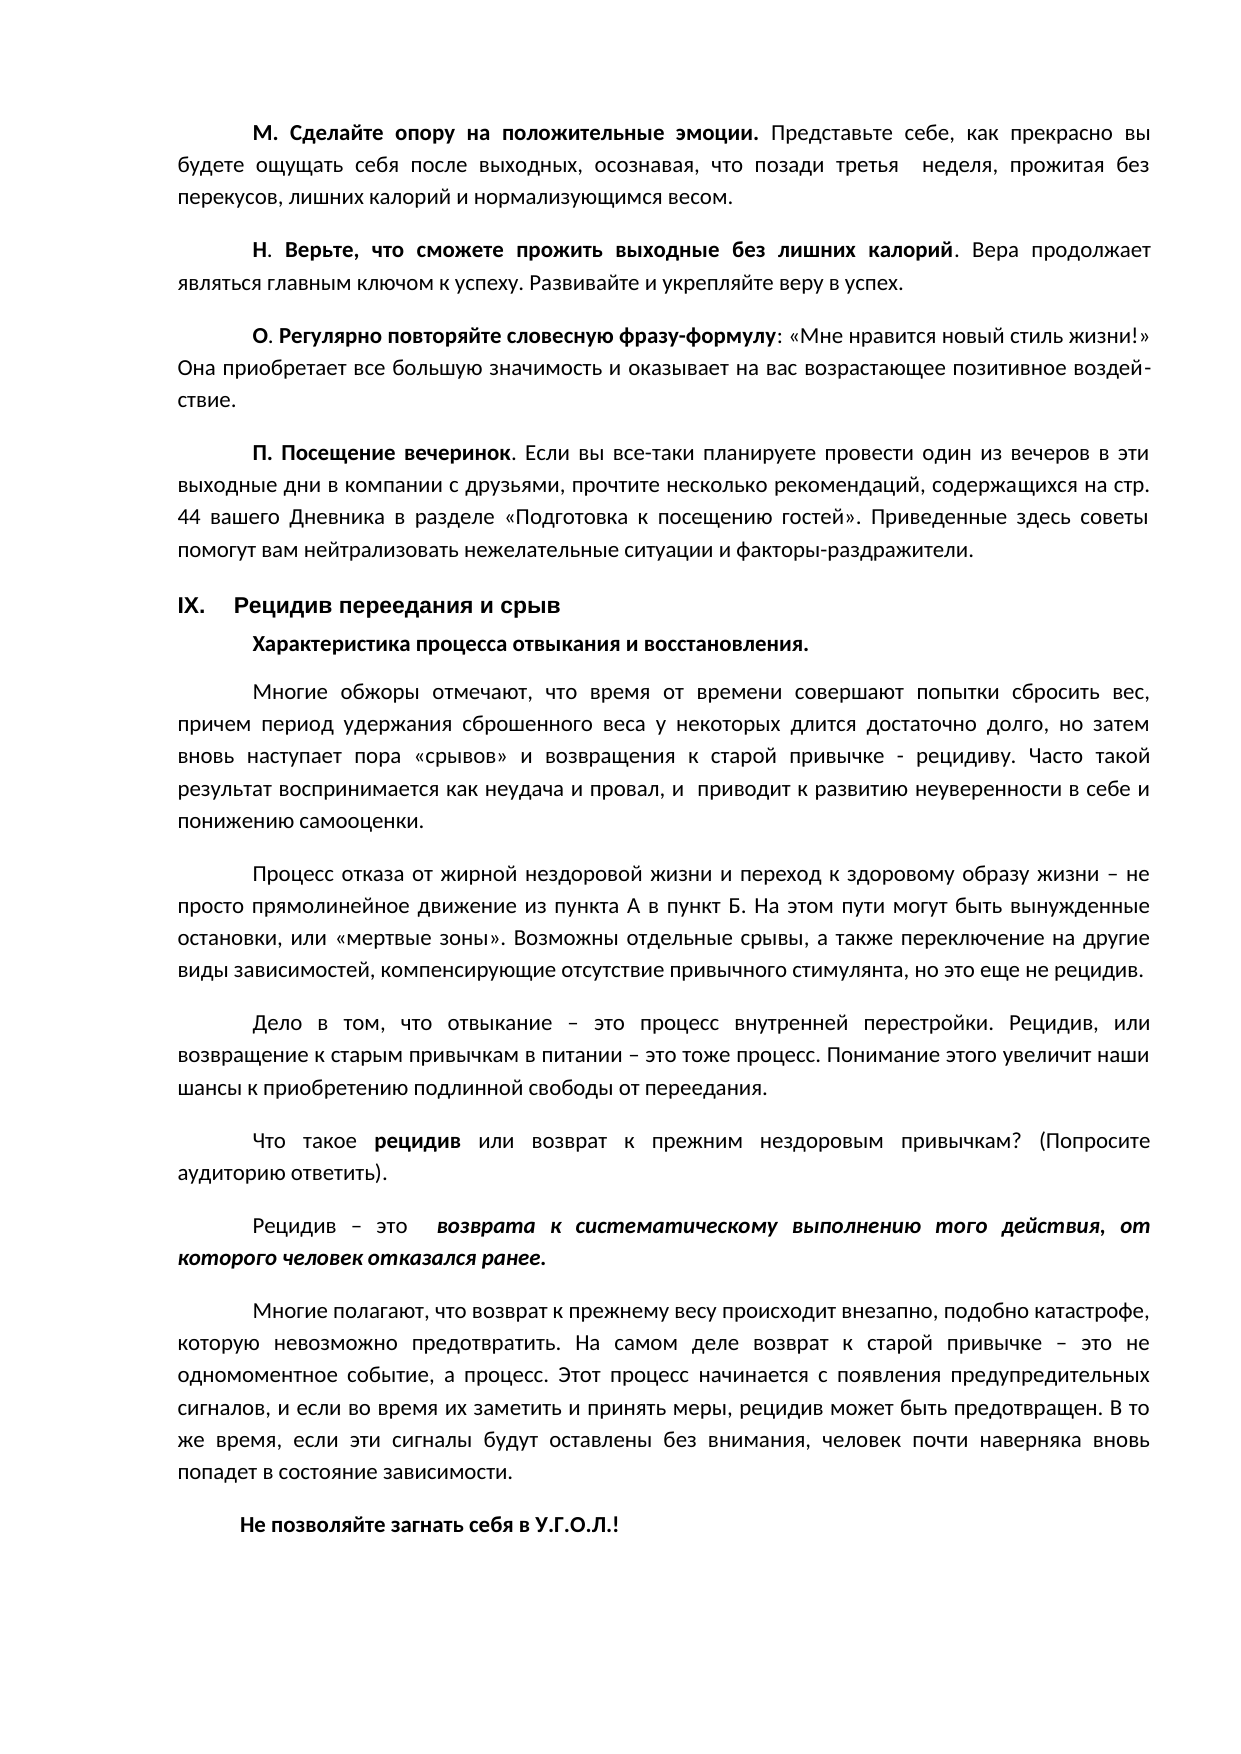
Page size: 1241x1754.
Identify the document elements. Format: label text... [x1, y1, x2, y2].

list Рецидив переедания и срыв [177, 592, 1152, 618]
text Рецидив – это возврата к систематическому выполнению того действия, от которого человек отказался ранее. [177, 1211, 1152, 1271]
text Н. Верьте, что сможете прожить выходные без лишних калорий. Вера продолжает являться главным ключом к успеху. Развивайте и укрепляйте веру в успех. [177, 236, 1151, 296]
text О. Регулярно повторяйте словесную фразу-формулу: «Мне нравится новый стиль жизни!» Она приобретает все большую значимость и оказывает на вас возрастающее позитивное воздействие. [177, 321, 1151, 413]
text М. Сделайте опору на положительные эмоции. Представьте себе, как прекрасно вы будете ощущать себя после выходных, осознавая, что позади третья неделя, прожитая без перекусов, лишних калорий и нормализующимся весом. [177, 118, 1151, 211]
text Дело в том, что отвыкание – это процесс внутренней перестройки. Рецидив, или возвращение к старым привычкам в питании – это тоже процесс. Понимание этого увеличит наши шансы к приобретению подлинной свободы от переедания. [177, 1008, 1152, 1101]
text Многие обжоры отмечают, что время от времени совершают попытки сбросить вес, причем период удержания сброшенного веса у некоторых длится достаточно долго, но затем вновь наступает пора «срывов» и возвращения к старой привычке - рецидиву. Часто такой результат воспринимается как неудача и провал, и приводит к развитию неуверенности в себе и понижению самооценки. [177, 677, 1152, 834]
text Процесс отказа от жирной нездоровой жизни и переход к здоровому образу жизни – не просто прямолинейное движение из пункта А в пункт Б. На этом пути могут быть вынужденные остановки, или «мертвые зоны». Возможны отдельные срывы, а также переключение на другие виды зависимостей, компенсирующие отсутствие привычного стимулянта, но это еще не рецидив. [177, 859, 1152, 983]
text П. Посещение вечеринок. Если вы все-таки планируете провести один из вечеров в эти выходные дни в компании с друзьями, прочтите несколько рекомендаций, содержащихся на стр. 44 вашего Дневника в разделе «Подготовка к посещению гостей». Приведенные здесь советы помогут вам нейтрализовать нежелательные ситуации и факторы-раздражители. [177, 438, 1150, 563]
text Характеристика процесса отвыкания и восстановления. [177, 631, 1152, 656]
text Не позволяйте загнать себя в У.Г.О.Л.! [177, 1510, 1152, 1538]
text Что такое рецидив или возврат к прежним нездоровым привычкам? (Попросите аудиторию ответить). [177, 1126, 1152, 1186]
text Многие полагают, что возврат к прежнему весу происходит внезапно, подобно катастрофе, которую невозможно предотвратить. На самом деле возврат к старой привычке – это не одномоментное событие, а процесс. Этот процесс начинается с появления предупредительных сигналов, и если во время их заметить и принять меры, рецидив может быть предотвращен. В то же время, если эти сигналы будут оставлены без внимания, человек почти наверняка вновь попадет в состояние зависимости. [177, 1296, 1152, 1485]
